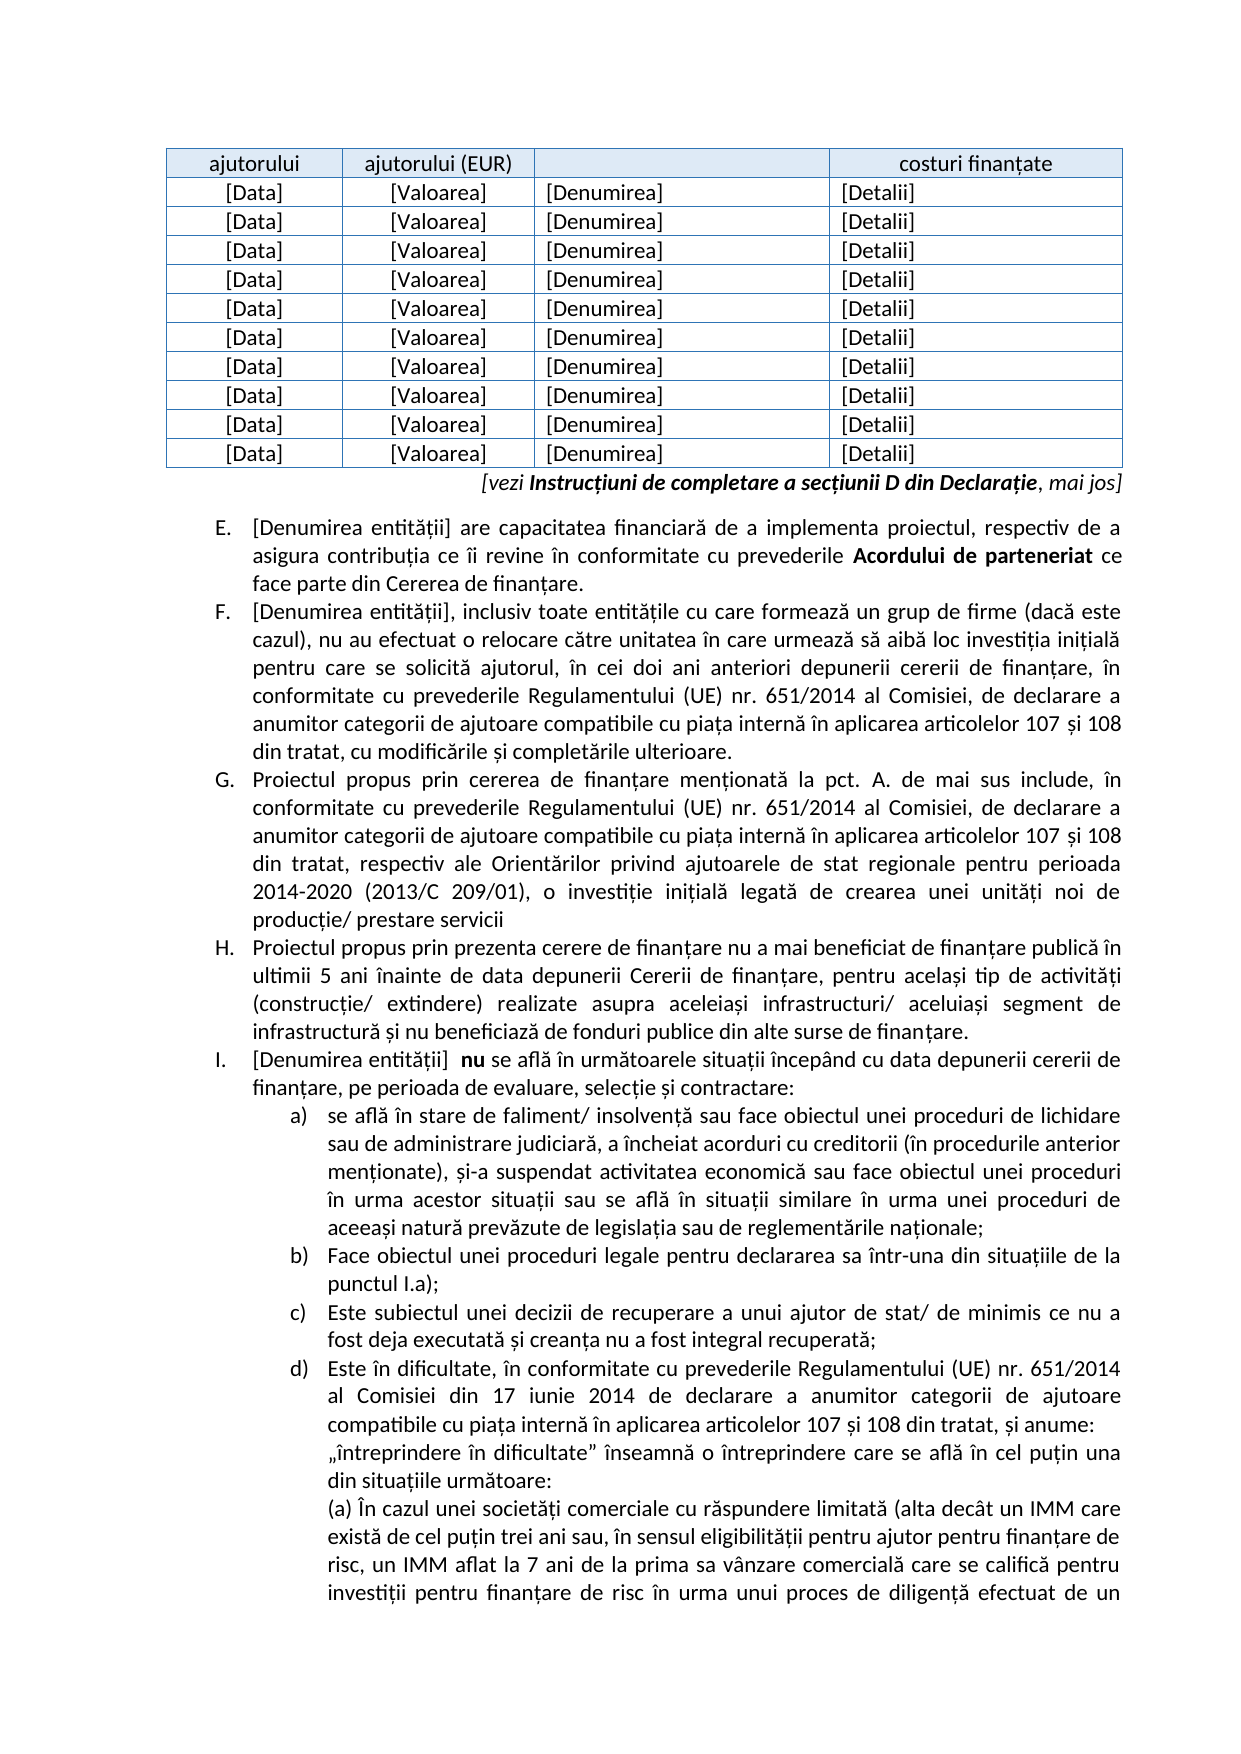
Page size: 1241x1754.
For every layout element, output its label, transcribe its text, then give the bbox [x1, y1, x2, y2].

list Face obiectul unei proceduri legale pentru declararea sa într-una din situațiile de la punctul a); [290, 1242, 1122, 1298]
table_cell [535, 323, 829, 351]
table_cell [830, 294, 1122, 322]
table_cell [535, 381, 829, 409]
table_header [830, 149, 1122, 177]
table_cell [535, 352, 829, 380]
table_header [535, 149, 829, 177]
table_cell [830, 381, 1122, 409]
table_cell [343, 352, 534, 380]
table_cell [343, 178, 534, 206]
table_cell [167, 439, 342, 467]
table_cell [830, 178, 1122, 206]
list , inclusiv toate entitățile cu care formează un grup de firme (dacă este cazul), nu au efectuat o relocare către unitatea în care urmează să aibă loc investiția inițială pentru care se solicită ajutorul, în cei doi ani anteriori depunerii cererii de finanțare, în conformitate cu prevederile Regulamentului (UE) nr. 651/2014 al Comisiei, de declarare a anumitor categorii de ajutoare compatibile cu piața internă în aplicarea articolelor 107 și 108 din tratat, cu modificările și completările ulterioare. [215, 597, 1122, 765]
table_cell [535, 236, 829, 264]
list are capacitatea financiară de a implementa proiectul, respectiv de a asigura contribuția ce îi revine în conformitate cu prevederile Acordului de parteneriat ce face parte din Cererea de finanțare. [215, 513, 1122, 597]
table_cell [830, 352, 1122, 380]
table_cell [167, 381, 342, 409]
list „întreprindere în dificultate” înseamnă o întreprindere care se află în cel puțin una din situațiile următoare: [327, 1438, 1122, 1494]
table_cell [343, 236, 534, 264]
table_cell [167, 236, 342, 264]
list Este în dificultate, în conformitate cu prevederile Regulamentului (UE) nr. 651/2014 al Comisiei din 17 iunie 2014 de declarare a anumitor categorii de ajutoare compatibile cu piața internă în aplicarea articolelor 107 și 108 din tratat, și anume: [290, 1354, 1122, 1438]
list Este subiectul unei decizii de recuperare a unui ajutor de stat/ de minimis ce nu a fost deja executată și creanța nu a fost integral recuperată; [290, 1298, 1122, 1354]
table_cell [535, 178, 829, 206]
table_cell [167, 410, 342, 438]
table_cell [167, 207, 342, 235]
list se află în stare de faliment/ insolvenţă sau face obiectul unei proceduri de lichidare sau de administrare judiciară, a încheiat acorduri cu creditorii (în procedurile anterior menţionate), şi-a suspendat activitatea economică sau face obiectul unei proceduri în urma acestor situaţii sau se află în situaţii similare în urma unei proceduri de aceeaşi natură prevăzute de legislaţia sau de reglementările naţionale; [290, 1101, 1122, 1242]
table_cell [167, 352, 342, 380]
table_cell [343, 207, 534, 235]
table_cell [535, 207, 829, 235]
table_cell [830, 207, 1122, 235]
table_cell [343, 265, 534, 293]
table_cell [167, 178, 342, 206]
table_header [167, 149, 342, 177]
text [vezi Instrucțiuni de completare a secțiunii D din Declarație, mai jos] [177, 468, 1122, 496]
list nu se află în următoarele situații începând cu data depunerii cererii de finanţare, pe perioada de evaluare, selecţie şi contractare: [215, 1045, 1122, 1101]
list Proiectul propus prin prezenta cerere de finanţare nu a mai beneficiat de finanţare publică în ultimii 5 ani înainte de data depunerii Cererii de finanţare, pentru acelaşi tip de activităţi (construcţie/ extindere) realizate asupra aceleiaşi infrastructuri/ aceluiaşi segment de infrastructură şi nu beneficiază de fonduri publice din alte surse de finanţare. [215, 933, 1122, 1045]
table_cell [830, 236, 1122, 264]
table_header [343, 149, 534, 177]
table_cell [535, 439, 829, 467]
table_cell [343, 439, 534, 467]
table_cell [343, 294, 534, 322]
table_cell [167, 265, 342, 293]
table_cell [343, 410, 534, 438]
table_cell [343, 381, 534, 409]
table_cell [343, 323, 534, 351]
table_cell [535, 294, 829, 322]
table_cell [830, 439, 1122, 467]
table_cell [167, 323, 342, 351]
table_cell [535, 410, 829, 438]
list Proiectul propus prin cererea de finanțare menționată la pct. A. de mai sus include, în conformitate cu prevederile Regulamentului (UE) nr. 651/2014 al Comisiei, de declarare a anumitor categorii de ajutoare compatibile cu piața internă în aplicarea articolelor 107 și 108 din tratat, respectiv ale Orientărilor privind ajutoarele de stat regionale pentru perioada 2014-2020 (2013/C 209/01), o investiție inițială legată de crearea unei unități noi de producție/ prestare servicii [215, 765, 1122, 933]
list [327, 1494, 1122, 1606]
table_cell [830, 323, 1122, 351]
table_cell [535, 265, 829, 293]
table_cell [167, 294, 342, 322]
table_cell [830, 410, 1122, 438]
table_cell [830, 265, 1122, 293]
